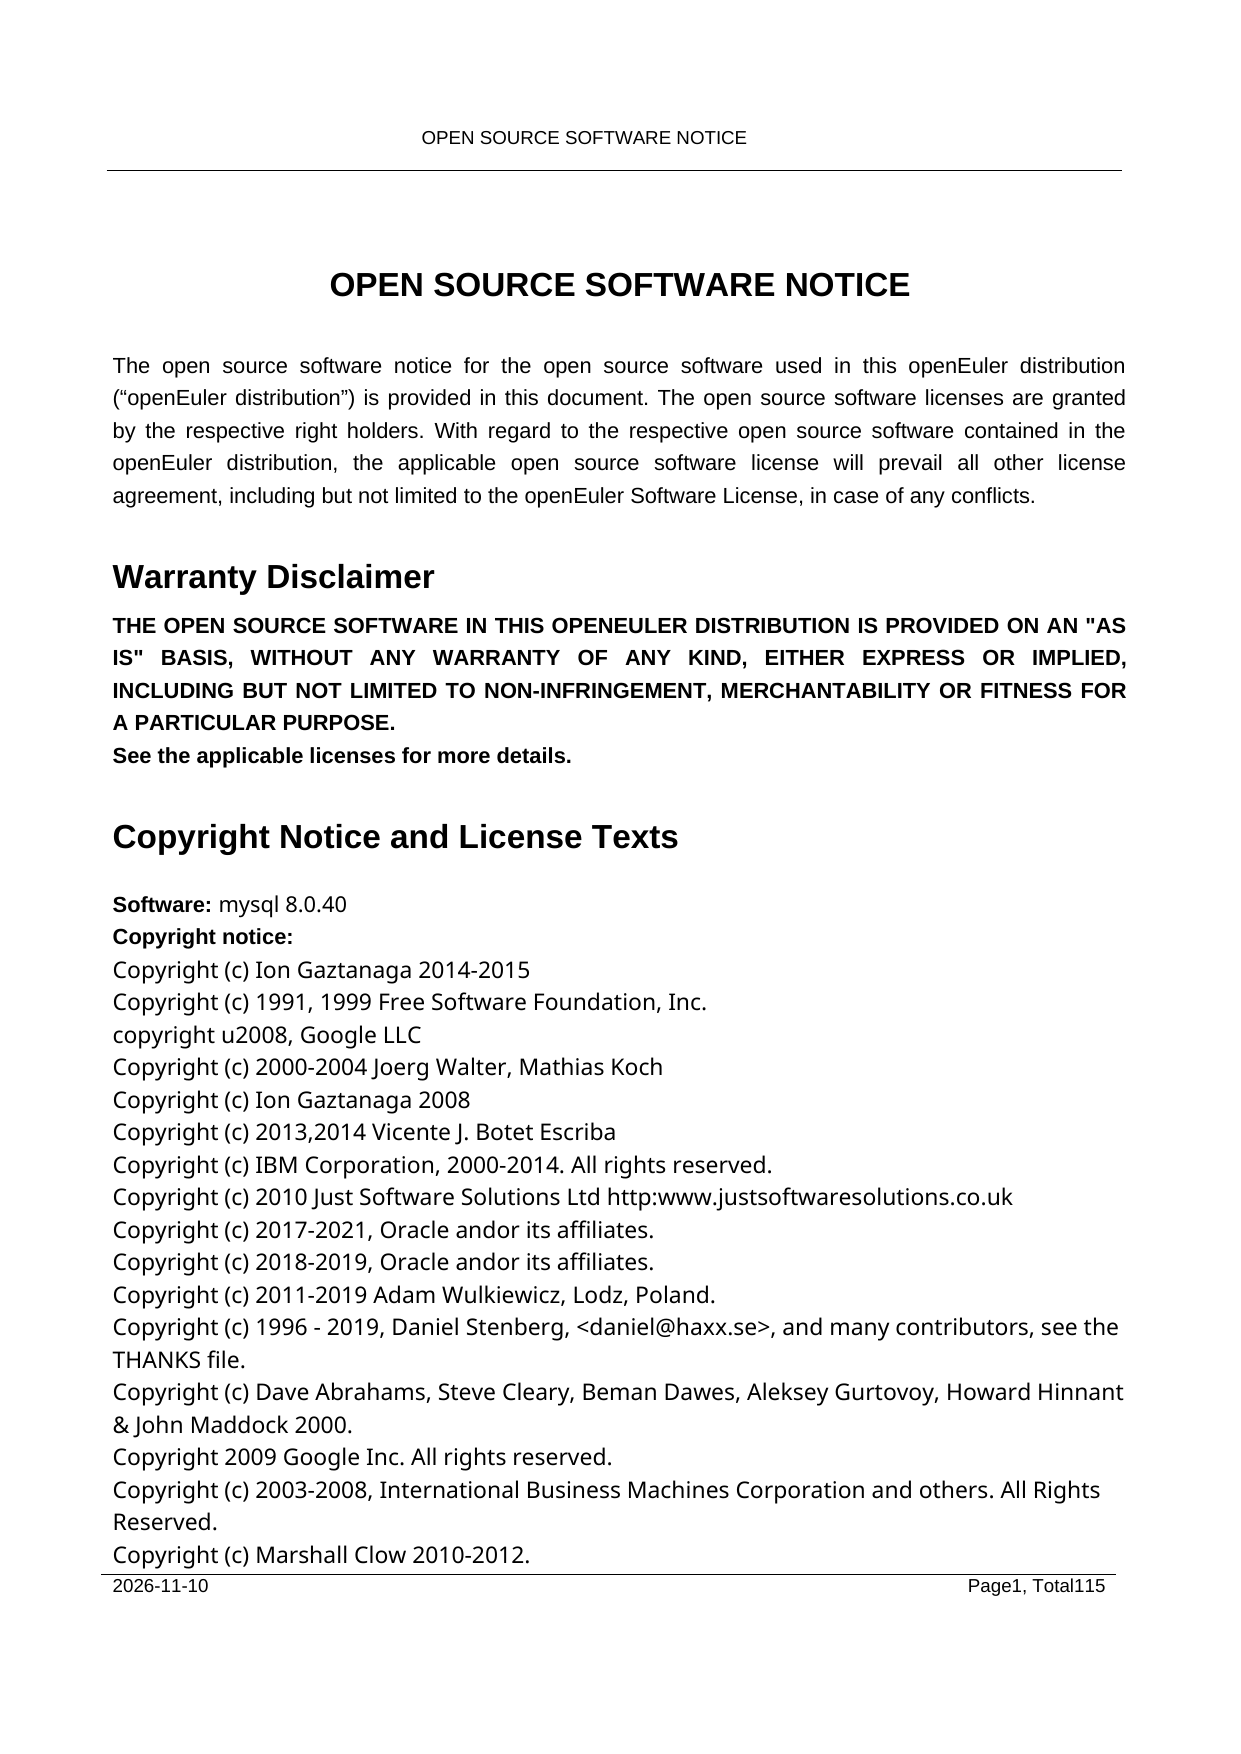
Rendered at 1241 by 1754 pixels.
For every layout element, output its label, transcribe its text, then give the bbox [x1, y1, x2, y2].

text The open source software notice for the open source software used in this openEuler distribution (“openEuler distribution”) is provided in this document. The open source software licenses are granted by the respective right holders. With regard to the respective open source software contained in the openEuler distribution, the applicable open source software license will prevail all other license agreement, including but not limited to the openEuler Software License, in case of any conflicts. [112, 349, 1128, 511]
text Copyright notice: [112, 921, 1128, 953]
text Copyright Notice and License Texts [112, 804, 1128, 869]
text Software: mysql 8.0.40 [112, 888, 1128, 921]
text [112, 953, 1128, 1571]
text Warranty Disclaimer [112, 544, 1128, 609]
text THE OPEN SOURCE SOFTWARE IN THIS OPENEULER DISTRIBUTION IS PROVIDED ON AN "AS IS" BASIS, WITHOUT ANY WARRANTY OF ANY KIND, EITHER EXPRESS OR IMPLIED, INCLUDING BUT NOT LIMITED TO NON-INFRINGEMENT, MERCHANTABILITY OR FITNESS FOR A PARTICULAR PURPOSE. See the applicable licenses for more details. [112, 609, 1128, 771]
text OPEN SOURCE SOFTWARE NOTICE [112, 251, 1128, 316]
